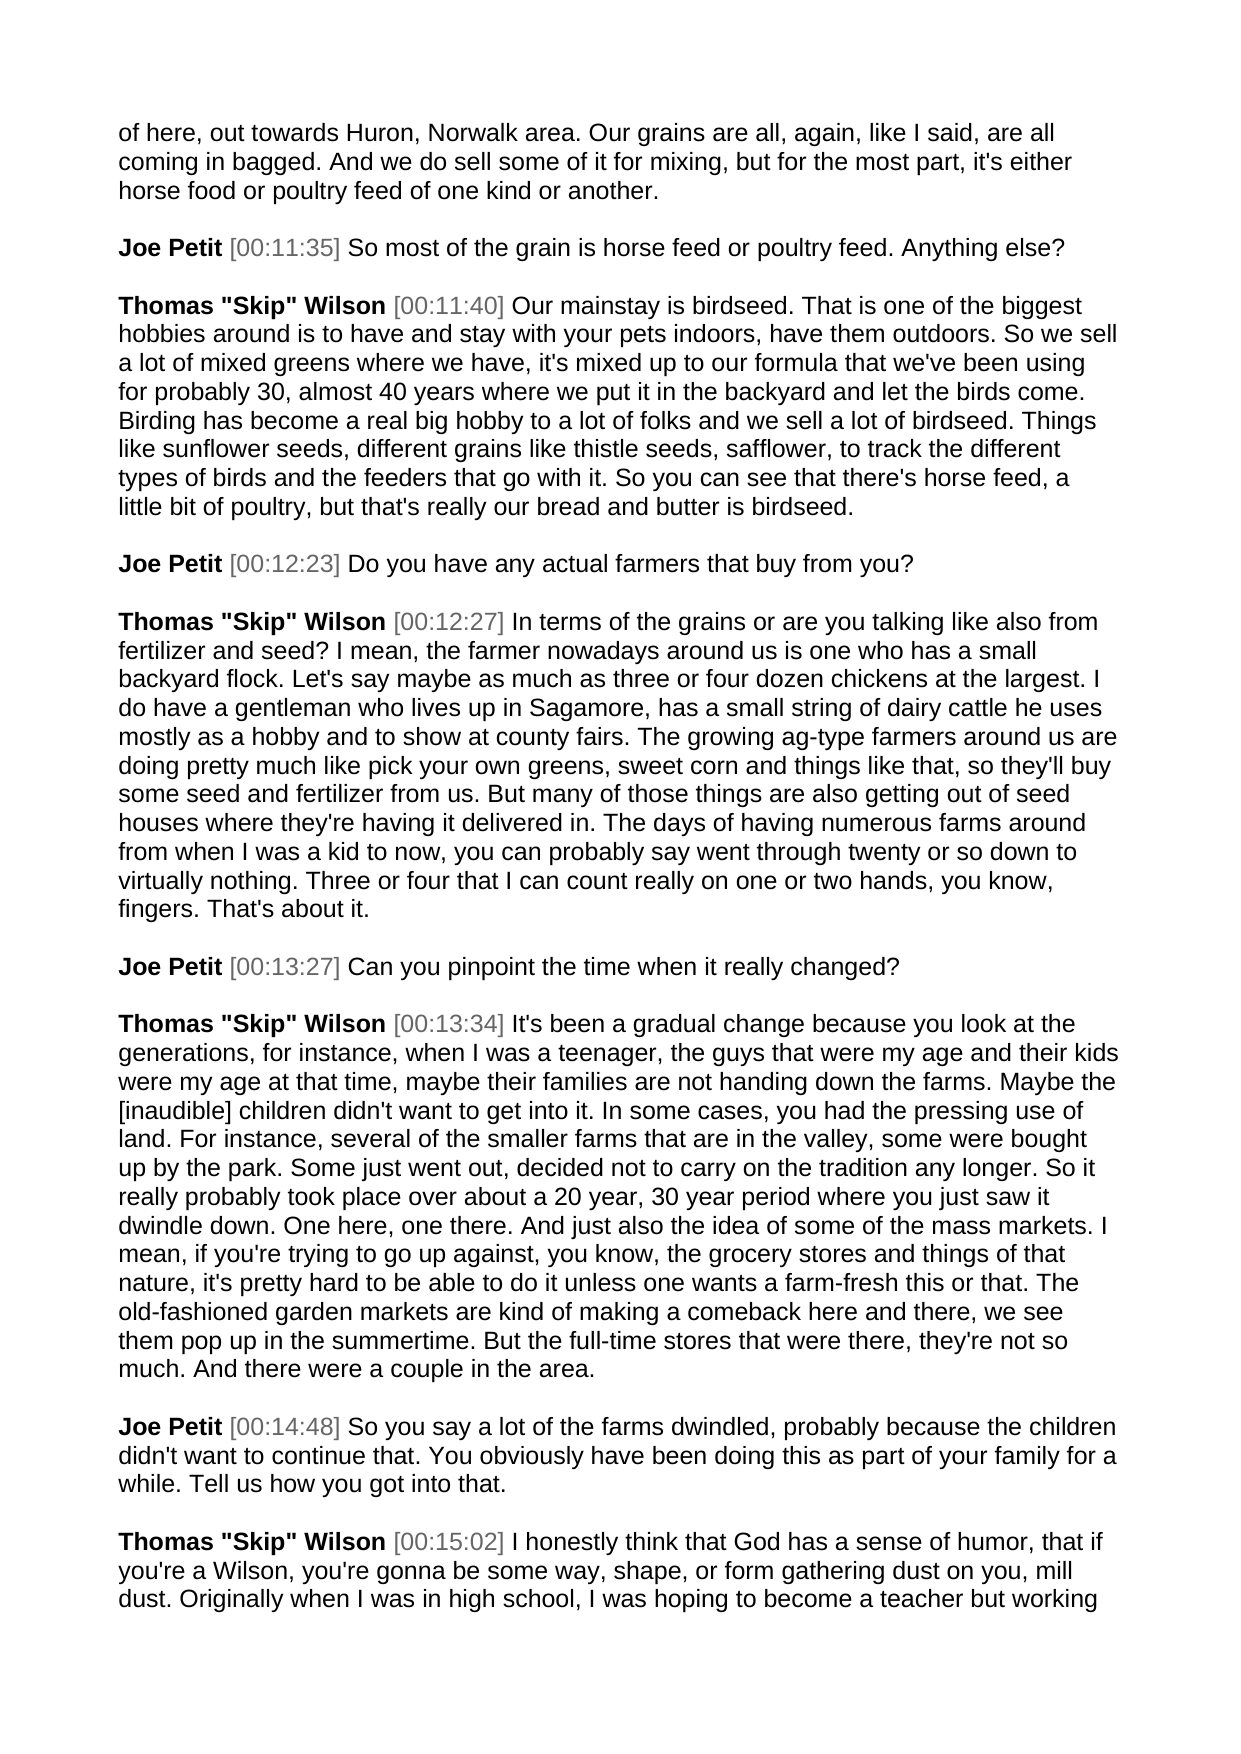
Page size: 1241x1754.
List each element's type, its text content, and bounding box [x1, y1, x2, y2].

text Joe Petit [00:13:27] Can you pinpoint the time when it really changed? [118, 952, 1122, 981]
text Joe Petit [00:11:35] So most of the grain is horse feed or poultry feed. Anything else? [118, 233, 1122, 262]
text Joe Petit [00:12:23] Do you have any actual farmers that buy from you? [118, 549, 1122, 578]
text Thomas "Skip" Wilson [00:12:27] In terms of the grains or are you talking like also from fertilizer and seed? I mean, the farmer nowadays around us is one who has a small backyard flock. Let's say maybe as much as three or four dozen chickens at the largest. I do have a gentleman who lives up in Sagamore, has a small string of dairy cattle he uses mostly as a hobby and to show at county fairs. The growing ag-type farmers around us are doing pretty much like pick your own greens, sweet corn and things like that, so they'll buy some seed and fertilizer from us. But many of those things are also getting out of seed houses where they're having it delivered in. The days of having numerous farms around from when I was a kid to now, you can probably say went through twenty or so down to virtually nothing. Three or four that I can count really on one or two hands, you know, fingers. That's about it. [118, 607, 1122, 923]
text Thomas "Skip" Wilson [00:11:40] Our mainstay is birdseed. That is one of the biggest hobbies around is to have and stay with your pets indoors, have them outdoors. So we sell a lot of mixed greens where we have, it's mixed up to our formula that we've been using for probably 30, almost 40 years where we put it in the backyard and let the birds come. Birding has become a real big hobby to a lot of folks and we sell a lot of birdseed. Things like sunflower seeds, different grains like thistle seeds, safflower, to track the different types of birds and the feeders that go with it. So you can see that there's horse feed, a little bit of poultry, but that's really our bread and butter is birdseed. [118, 291, 1122, 521]
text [118, 1527, 1122, 1613]
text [118, 118, 1122, 204]
text Thomas "Skip" Wilson [00:13:34] It's been a gradual change because you look at the generations, for instance, when I was a teenager, the guys that were my age and their kids were my age at that time, maybe their families are not handing down the farms. Maybe the [inaudible] children didn't want to get into it. In some cases, you had the pressing use of land. For instance, several of the smaller farms that are in the valley, some were bought up by the park. Some just went out, decided not to carry on the tradition any longer. So it really probably took place over about a 20 year, 30 year period where you just saw it dwindle down. One here, one there. And just also the idea of some of the mass markets. I mean, if you're trying to go up against, you know, the grocery stores and things of that nature, it's pretty hard to be able to do it unless one wants a farm-fresh this or that. The old-fashioned garden markets are kind of making a comeback here and there, we see them pop up in the summertime. But the full-time stores that were there, they're not so much. And there were a couple in the area. [118, 1009, 1122, 1383]
text Joe Petit [00:14:48] So you say a lot of the farms dwindled, probably because the children didn't want to continue that. You obviously have been doing this as part of your family for a while. Tell us how you got into that. [118, 1412, 1122, 1498]
